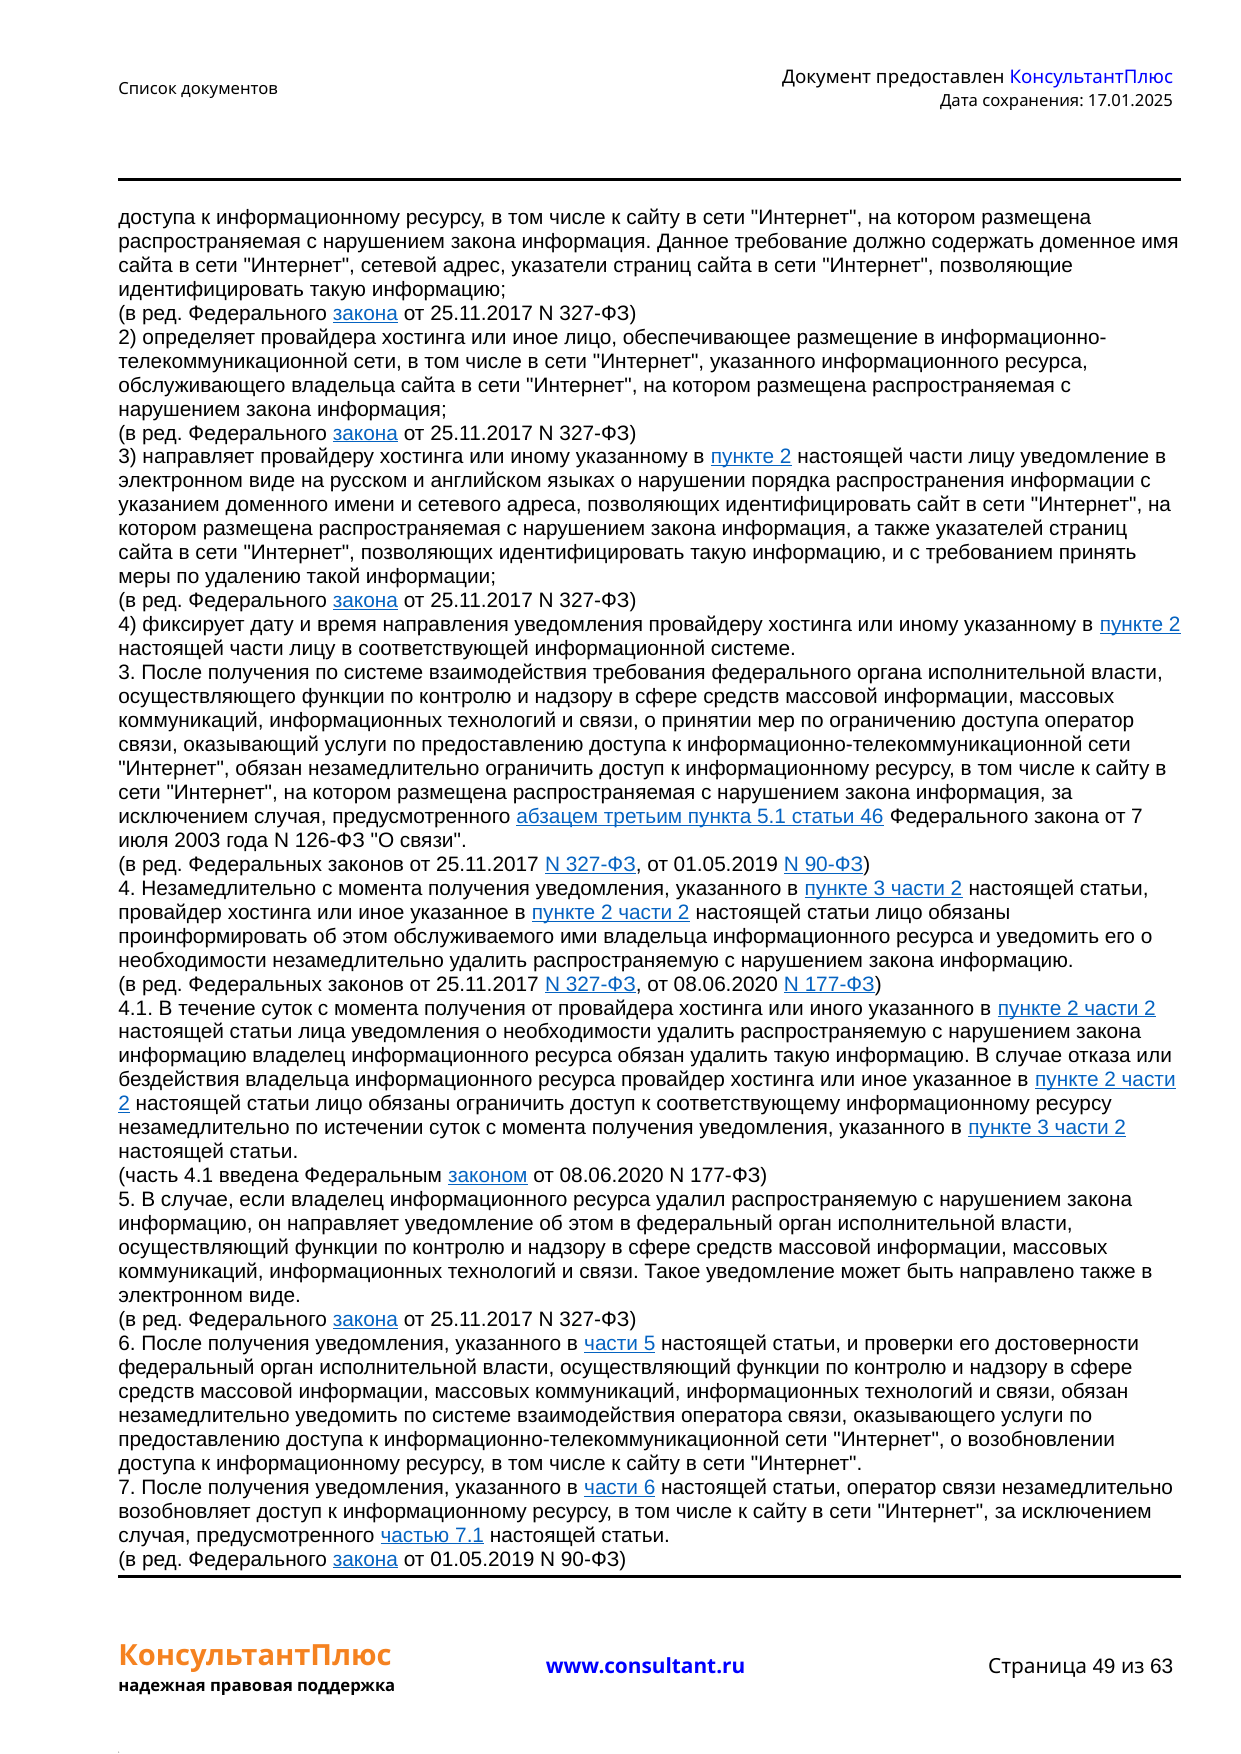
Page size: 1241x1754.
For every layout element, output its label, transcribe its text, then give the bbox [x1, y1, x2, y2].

text 2) определяет провайдера хостинга или иное лицо, обеспечивающее размещение в информационно-телекоммуникационной сети, в том числе в сети "Интернет", указанного информационного ресурса, обслуживающего владельца сайта в сети "Интернет", на котором размещена распространяемая с нарушением закона информация; [118, 324, 1181, 420]
text 7. После получения уведомления, указанного в части 6 настоящей статьи, оператор связи незамедлительно возобновляет доступ к информационному ресурсу, в том числе к сайту в сети "Интернет", за исключением случая, предусмотренного частью 7.1 настоящей статьи. [118, 1474, 1181, 1546]
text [118, 205, 1181, 301]
text (в ред. Федерального закона от 01.05.2019 N 90-ФЗ) [118, 1546, 1181, 1570]
text 3. После получения по системе взаимодействия требования федерального органа исполнительной власти, осуществляющего функции по контролю и надзору в сфере средств массовой информации, массовых коммуникаций, информационных технологий и связи, о принятии мер по ограничению доступа оператор связи, оказывающий услуги по предоставлению доступа к информационно-телекоммуникационной сети "Интернет", обязан незамедлительно ограничить доступ к информационному ресурсу, в том числе к сайту в сети "Интернет", на котором размещена распространяемая с нарушением закона информация, за исключением случая, предусмотренного абзацем третьим пункта 5.1 статьи 46 Федерального закона от 7 июля 2003 года N 126-ФЗ "О связи". [118, 660, 1181, 852]
text 4. Незамедлительно с момента получения уведомления, указанного в пункте 3 части 2 настоящей статьи, провайдер хостинга или иное указанное в пункте 2 части 2 настоящей статьи лицо обязаны проинформировать об этом обслуживаемого ими владельца информационного ресурса и уведомить его о необходимости незамедлительно удалить распространяемую с нарушением закона информацию. [118, 876, 1181, 971]
text 3) направляет провайдеру хостинга или иному указанному в пункте 2 настоящей части лицу уведомление в электронном виде на русском и английском языках о нарушении порядка распространения информации с указанием доменного имени и сетевого адреса, позволяющих идентифицировать сайт в сети "Интернет", на котором размещена распространяемая с нарушением закона информация, а также указателей страниц сайта в сети "Интернет", позволяющих идентифицировать такую информацию, и с требованием принять меры по удалению такой информации; [118, 444, 1181, 588]
text (в ред. Федерального закона от 25.11.2017 N 327-ФЗ) [118, 588, 1181, 612]
text 6. После получения уведомления, указанного в части 5 настоящей статьи, и проверки его достоверности федеральный орган исполнительной власти, осуществляющий функции по контролю и надзору в сфере средств массовой информации, массовых коммуникаций, информационных технологий и связи, обязан незамедлительно уведомить по системе взаимодействия оператора связи, оказывающего услуги по предоставлению доступа к информационно-телекоммуникационной сети "Интернет", о возобновлении доступа к информационному ресурсу, в том числе к сайту в сети "Интернет". [118, 1331, 1181, 1474]
text 5. В случае, если владелец информационного ресурса удалил распространяемую с нарушением закона информацию, он направляет уведомление об этом в федеральный орган исполнительной власти, осуществляющий функции по контролю и надзору в сфере средств массовой информации, массовых коммуникаций, информационных технологий и связи. Такое уведомление может быть направлено также в электронном виде. [118, 1187, 1181, 1307]
text (в ред. Федеральных законов от 25.11.2017 N 327-ФЗ, от 08.06.2020 N 177-ФЗ) [118, 971, 1181, 995]
text 4.1. В течение суток с момента получения от провайдера хостинга или иного указанного в пункте 2 части 2 настоящей статьи лица уведомления о необходимости удалить распространяемую с нарушением закона информацию владелец информационного ресурса обязан удалить такую информацию. В случае отказа или бездействия владельца информационного ресурса провайдер хостинга или иное указанное в пункте 2 части 2 настоящей статьи лицо обязаны ограничить доступ к соответствующему информационному ресурсу незамедлительно по истечении суток с момента получения уведомления, указанного в пункте 3 части 2 настоящей статьи. [118, 995, 1181, 1163]
text (в ред. Федерального закона от 25.11.2017 N 327-ФЗ) [118, 301, 1181, 324]
text (в ред. Федерального закона от 25.11.2017 N 327-ФЗ) [118, 1307, 1181, 1331]
text 4) фиксирует дату и время направления уведомления провайдеру хостинга или иному указанному в пункте 2 настоящей части лицу в соответствующей информационной системе. [118, 612, 1181, 660]
text (в ред. Федеральных законов от 25.11.2017 N 327-ФЗ, от 01.05.2019 N 90-ФЗ) [118, 852, 1181, 876]
text (часть 4.1 введена Федеральным законом от 08.06.2020 N 177-ФЗ) [118, 1163, 1181, 1187]
text (в ред. Федерального закона от 25.11.2017 N 327-ФЗ) [118, 420, 1181, 444]
